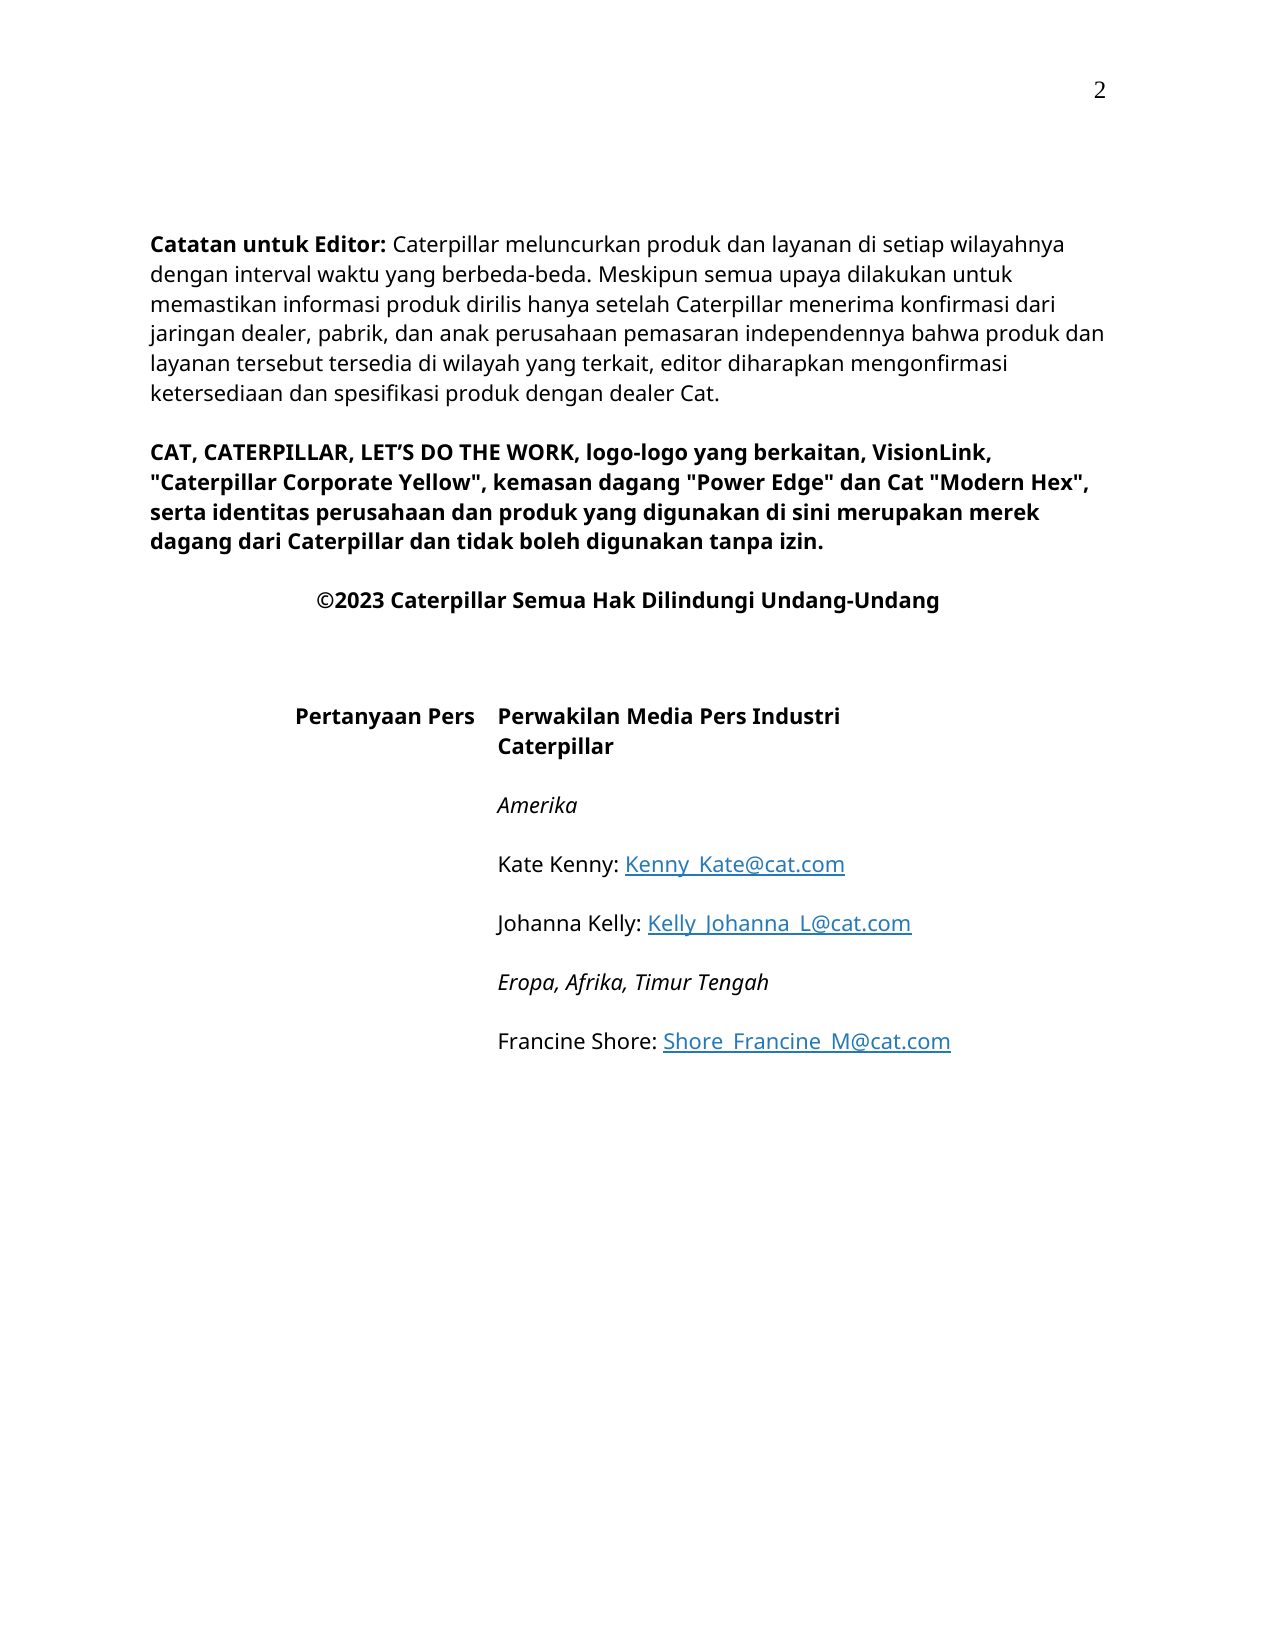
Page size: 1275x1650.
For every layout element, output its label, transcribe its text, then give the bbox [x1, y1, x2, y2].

text Catatan untuk Editor: Caterpillar meluncurkan produk dan layanan di setiap wilayahnya dengan interval waktu yang berbeda-beda. Meskipun semua upaya dilakukan untuk memastikan informasi produk dirilis hanya setelah Caterpillar menerima konfirmasi dari jaringan dealer, pabrik, dan anak perusahaan pemasaran independennya bahwa produk dan layanan tersebut tersedia di wilayah yang terkait, editor diharapkan mengonfirmasi ketersediaan dan spesifikasi produk dengan dealer Cat. [150, 229, 1106, 408]
text ©2023 Caterpillar Semua Hak Dilindungi Undang-Undang [150, 585, 1106, 615]
table_header Perwakilan Media Pers Industri Caterpillar Amerika Kate Kenny: Kenny_Kate@cat.com Johanna Kelly: Kelly_Johanna_L@cat.com Eropa, Afrika, Timur Tengah Francine Shore: Shore_Francine_M@cat.com [486, 701, 973, 1056]
table_header Pertanyaan Pers [284, 701, 486, 1056]
text CAT, CATERPILLAR, LET’S DO THE WORK, logo-logo yang berkaitan, VisionLink, "Caterpillar Corporate Yellow", kemasan dagang "Power Edge" dan Cat "Modern Hex", serta identitas perusahaan dan produk yang digunakan di sini merupakan merek dagang dari Caterpillar dan tidak boleh digunakan tanpa izin. [150, 437, 1106, 556]
